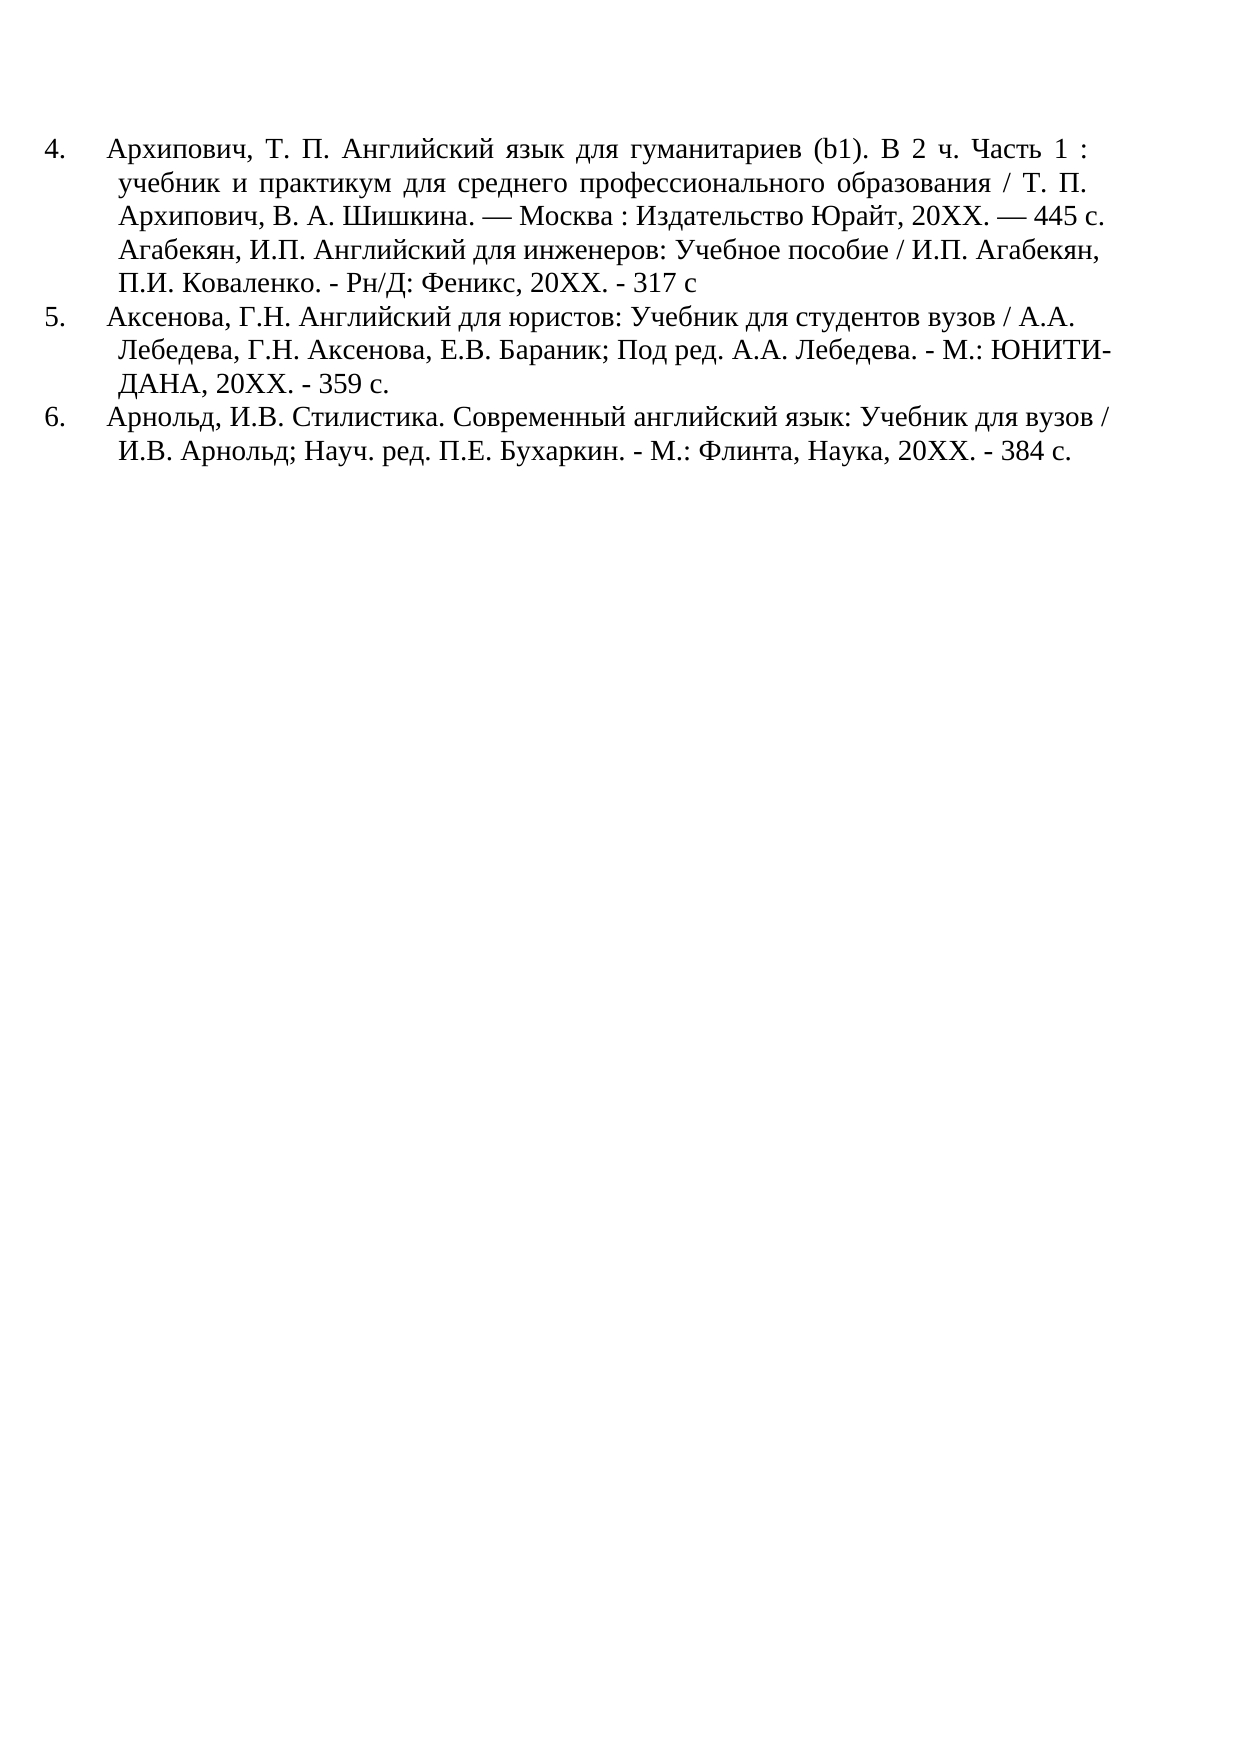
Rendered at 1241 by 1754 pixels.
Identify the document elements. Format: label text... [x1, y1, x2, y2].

list Архипович, Т. П. Английский язык для гуманитариев (b1). В 2 ч. Часть 1 : учебник и практикум для среднего профессионального образования / Т. П. Архипович, В. А. Шишкина. — Москва : Издательство Юрайт, 20ХХ. — 445 с. Агабекян, И.П. Английский для инженеров: Учебное пособие / И.П. Агабекян, П.И. Коваленко. - Рн/Д: Феникс, 20ХХ. - 317 c [44, 131, 1134, 299]
list Арнольд, И.В. Стилистика. Современный английский язык: Учебник для вузов / И.В. Арнольд; Науч. ред. П.Е. Бухаркин. - М.: Флинта, Наука, 20ХХ. - 384 c. [44, 399, 1134, 467]
list Аксенова, Г.Н. Английский для юристов: Учебник для студентов вузов / А.А. Лебедева, Г.Н. Аксенова, Е.В. Бараник; Под ред. А.А. Лебедева. - М.: ЮНИТИ- ДАНА, 20ХХ. - 359 c. [44, 299, 1123, 399]
